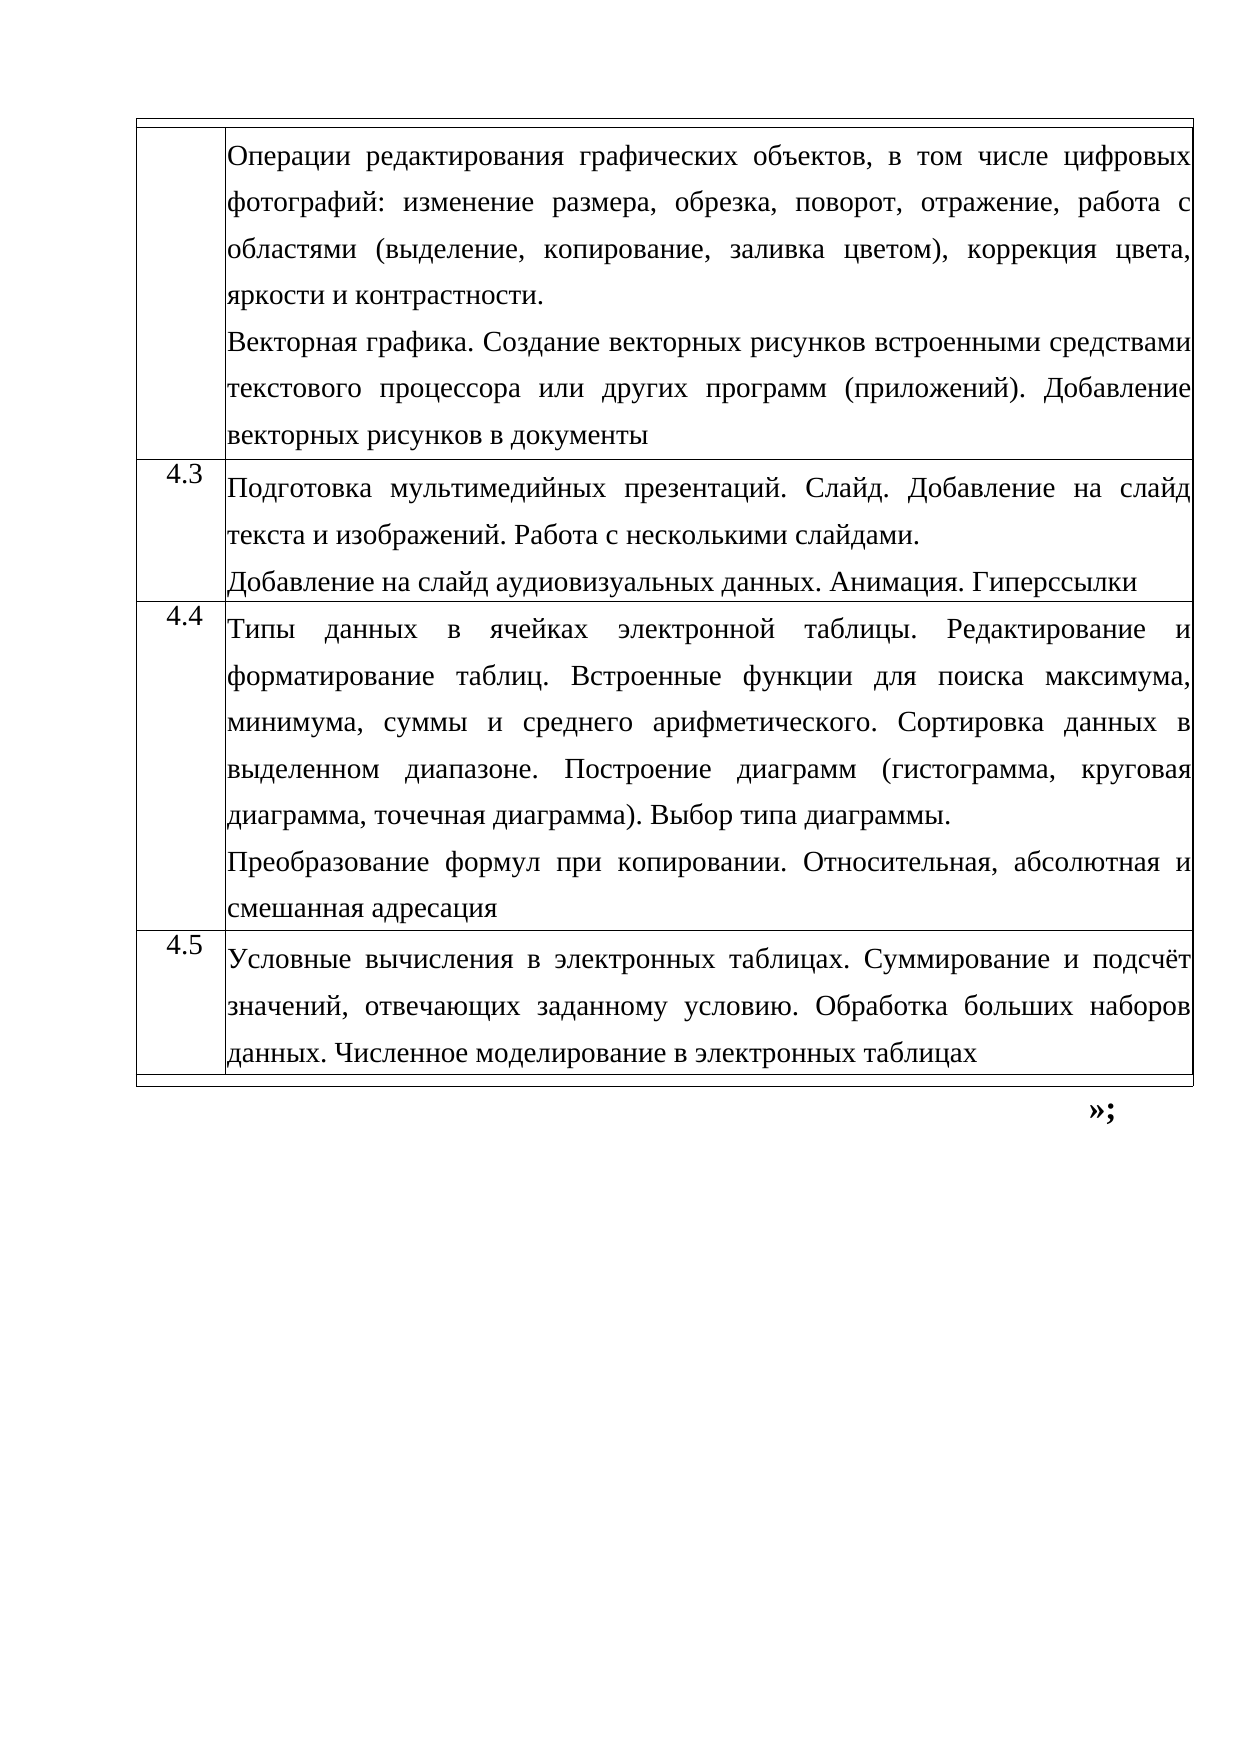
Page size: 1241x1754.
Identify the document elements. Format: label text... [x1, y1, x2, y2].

table_cell Подготовка мультимедийных презентаций. Слайд. Добавление на слайд текста и изображений. Работа с несколькими слайдами. Добавление на слайд аудиовизуальных данных. Анимация. Гиперссылки [226, 460, 1192, 601]
table_header [137, 128, 225, 459]
table_cell Типы данных в ячейках электронной таблицы. Редактирование и форматирование таблиц. Встроенные функции для поиска максимума, минимума, суммы и среднего арифметического. Сортировка данных в выделенном диапазоне. Построение диаграмм (гистограмма, круговая диаграмма, точечная диаграмма). Выбор типа диаграммы. Преобразование формул при копировании. Относительная, абсолютная и смешанная адресация [226, 602, 1192, 930]
table_cell Условные вычисления в электронных таблицах. Суммирование и подсчёт значений, отвечающих заданному условию. Обработка больших наборов данных. Численное моделирование в электронных таблицах [226, 931, 1192, 1074]
table_cell 4.5 [137, 931, 225, 1074]
table_cell 4.3 [137, 460, 225, 601]
table_header Операции редактирования графических объектов, в том числе цифровых фотографий: изменение размера, обрезка, поворот, отражение, работа с областями (выделение, копирование, заливка цветом), коррекция цвета, яркости и контрастности. Векторная графика. Создание векторных рисунков встроенными средствами текстового процессора или других программ (приложений). Добавление векторных рисунков в документы [226, 128, 1192, 459]
text »; [177, 1093, 1116, 1126]
table_cell 4.4 [137, 602, 225, 930]
